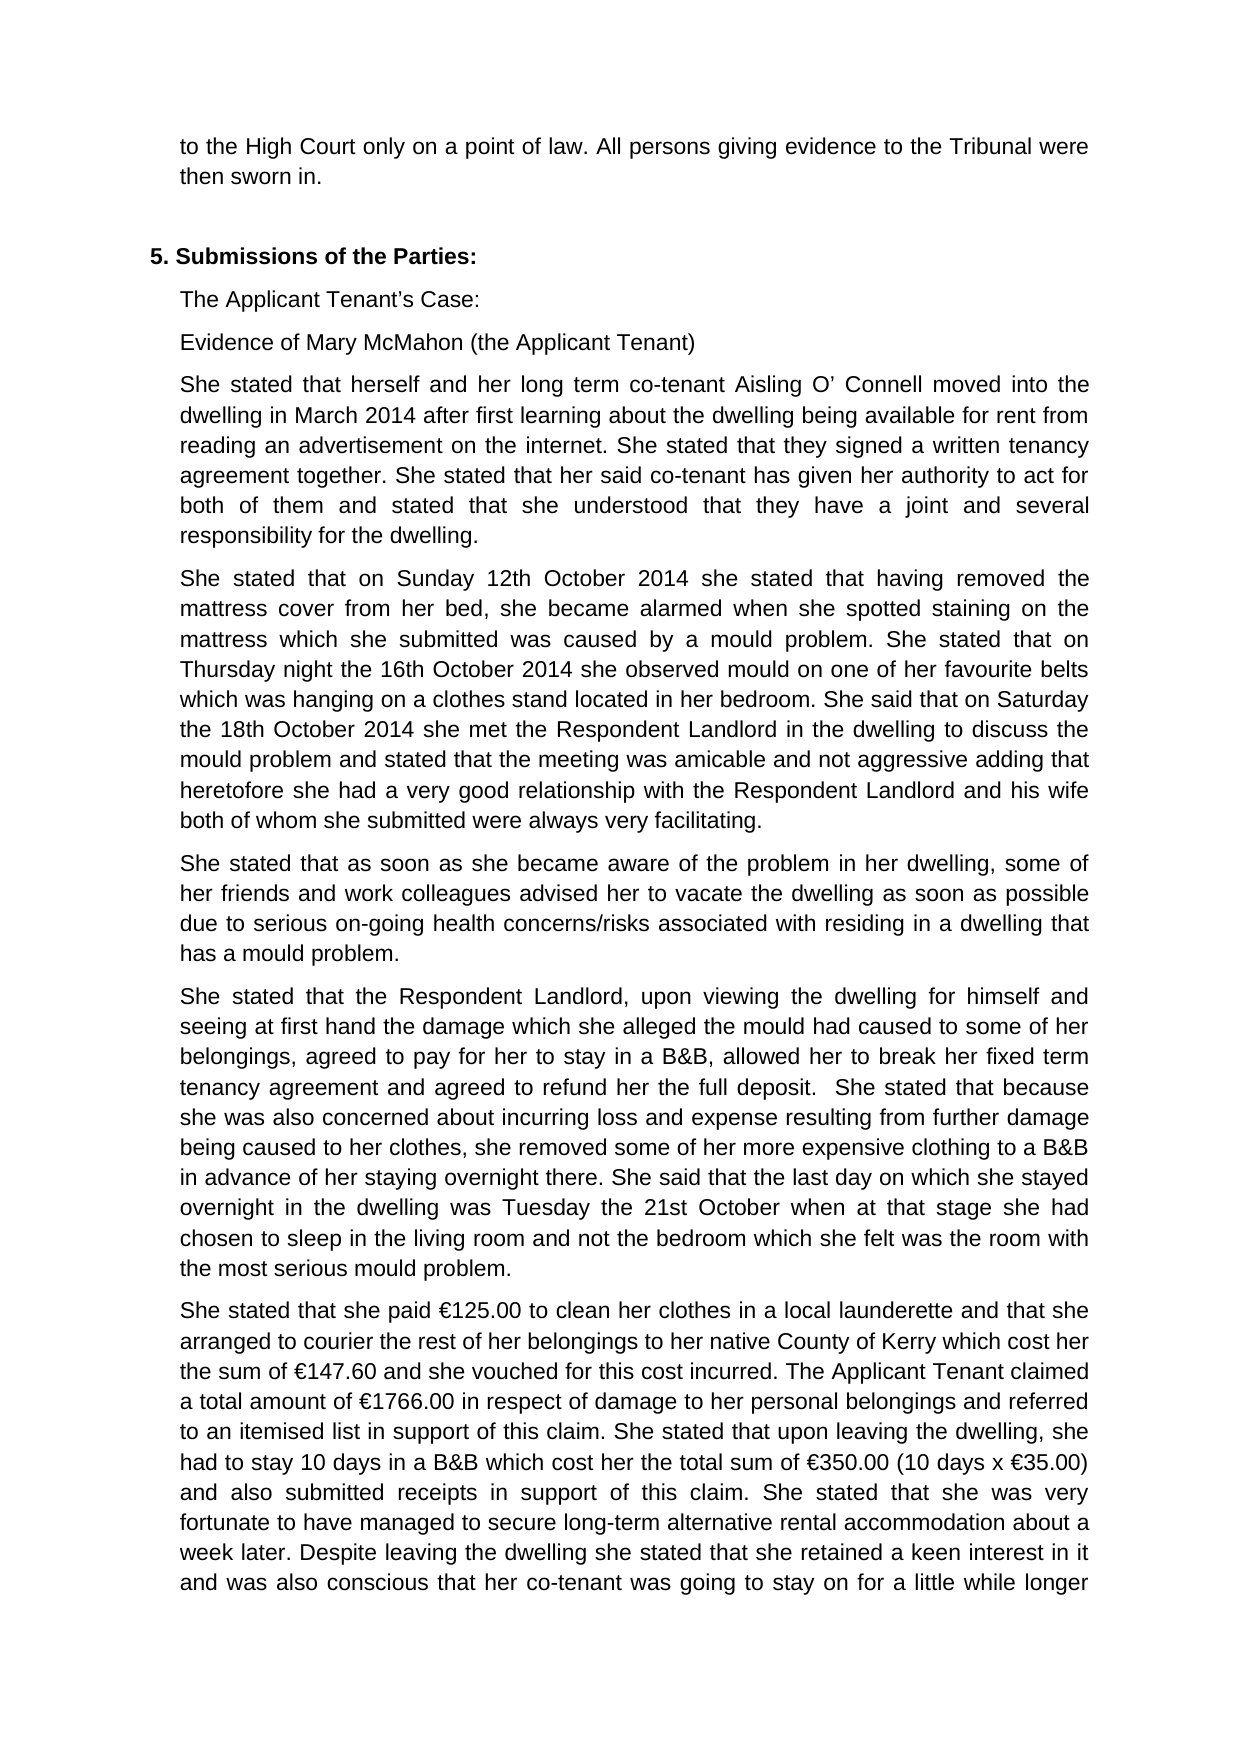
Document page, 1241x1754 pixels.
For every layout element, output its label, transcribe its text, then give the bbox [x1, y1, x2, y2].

text She stated that the Respondent Landlord, upon viewing the dwelling for himself and seeing at first hand the damage which she alleged the mould had caused to some of her belongings, agreed to pay for her to stay in a B&B, allowed her to break her fixed term tenancy agreement and agreed to refund her the full deposit. She stated that because she was also concerned about incurring loss and expense resulting from further damage being caused to her clothes, she removed some of her more expensive clothing to a B&B in advance of her staying overnight there. She said that the last day on which she stayed overnight in the dwelling was Tuesday the 21st October when at that stage she had chosen to sleep in the living room and not the bedroom which she felt was the room with the most serious mould problem. [179, 983, 1090, 1281]
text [179, 1297, 1090, 1596]
text She stated that as soon as she became aware of the problem in her dwelling, some of her friends and work colleagues advised her to vacate the dwelling as soon as possible due to serious on-going health concerns/risks associated with residing in a dwelling that has a mould problem. [179, 849, 1090, 967]
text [179, 133, 1090, 189]
text 5. Submissions of the Parties: [150, 243, 1090, 270]
text She stated that on Sunday 12th October 2014 she stated that having removed the mattress cover from her bed, she became alarmed when she spotted staining on the mattress which she submitted was caused by a mould problem. She stated that on Thursday night the 16th October 2014 she observed mould on one of her favourite belts which was hanging on a clothes stand located in her bedroom. She said that on Saturday the 18th October 2014 she met the Respondent Landlord in the dwelling to discuss the mould problem and stated that the meeting was amicable and not aggressive adding that heretofore she had a very good relationship with the Respondent Landlord and his wife both of whom she submitted were always very facilitating. [179, 565, 1090, 833]
text The Applicant Tenant’s Case: [179, 286, 1090, 312]
text She stated that herself and her long term co-tenant Aisling O’ Connell moved into the dwelling in March 2014 after first learning about the dwelling being available for rent from reading an advertisement on the internet. She stated that they signed a written tenancy agreement together. She stated that her said co-tenant has given her authority to act for both of them and stated that she understood that they have a joint and several responsibility for the dwelling. [179, 371, 1090, 549]
text Evidence of Mary McMahon (the Applicant Tenant) [179, 329, 1090, 355]
